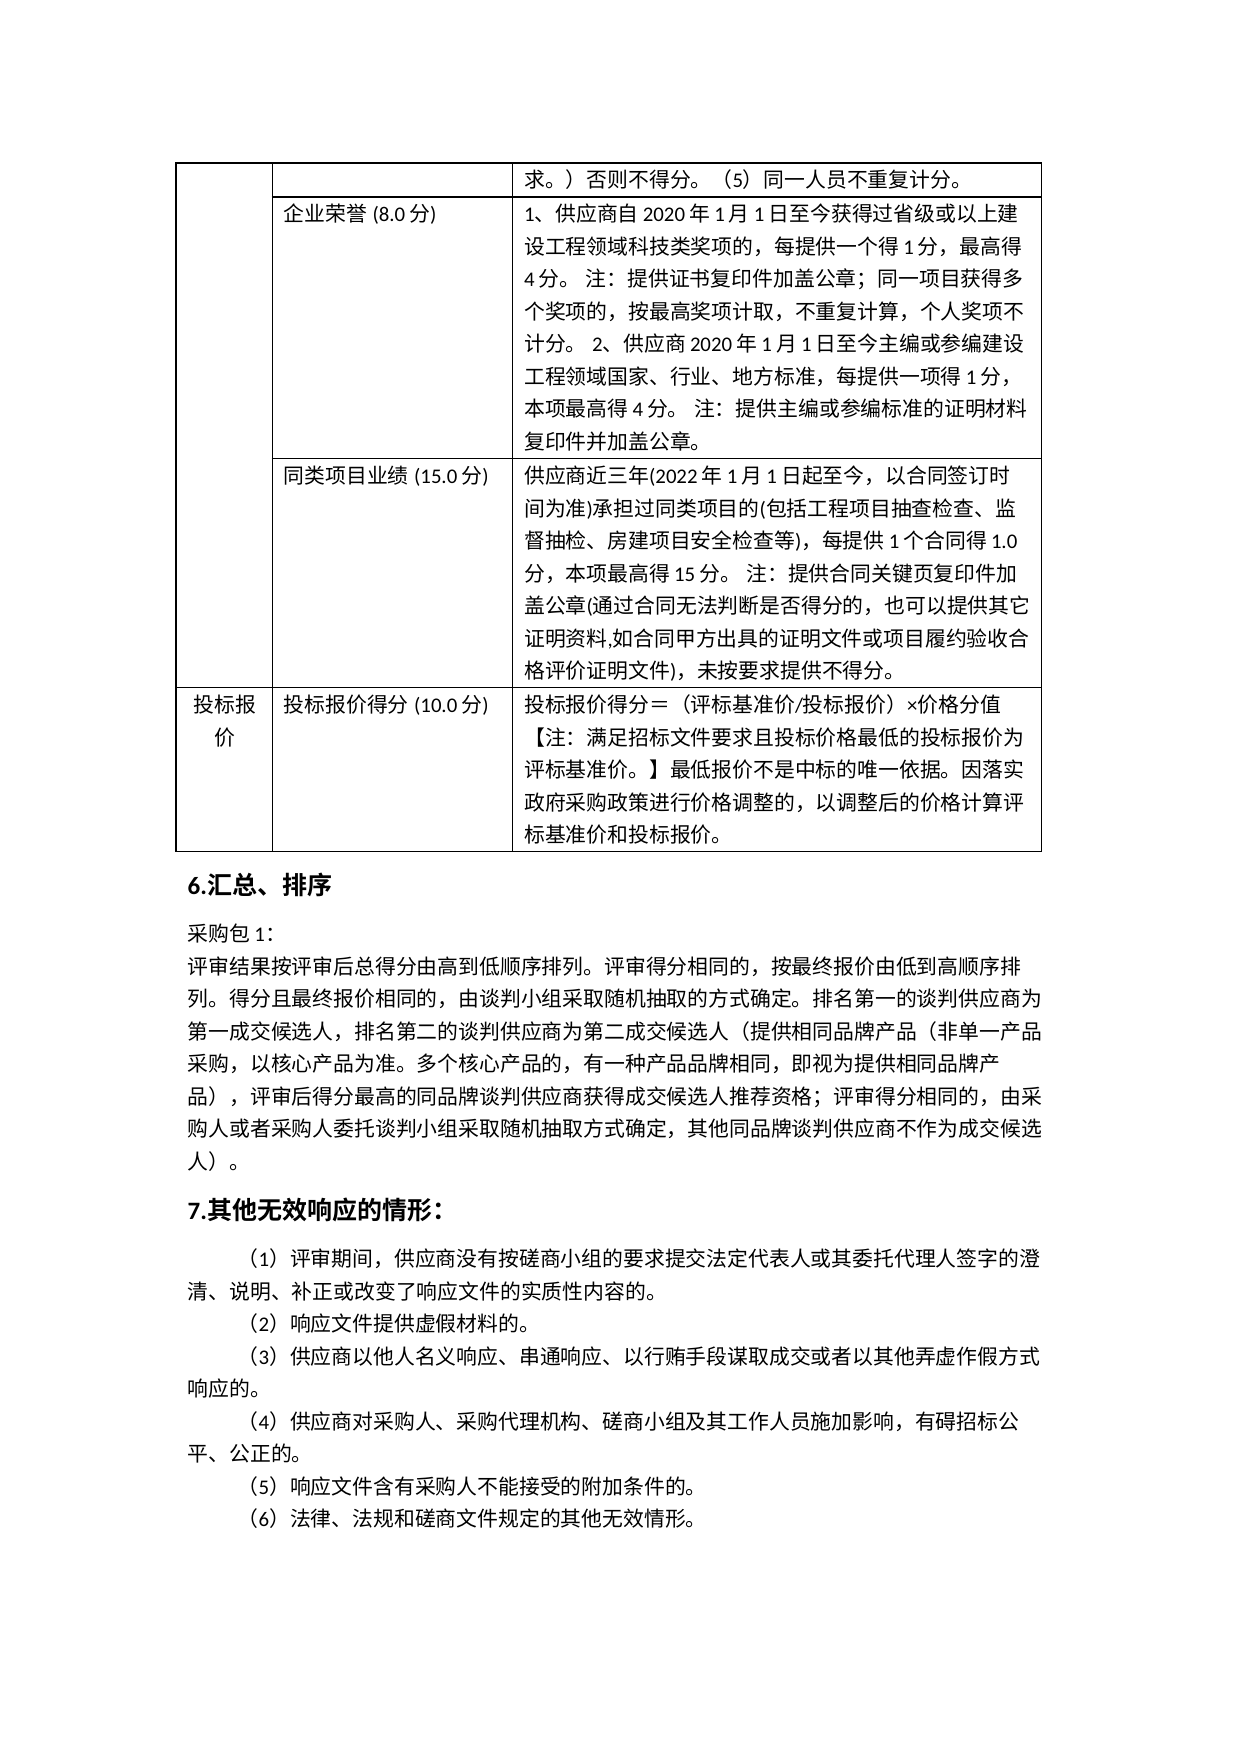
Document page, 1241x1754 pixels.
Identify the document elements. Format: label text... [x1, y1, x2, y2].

text 6.汇总、排序 [187, 852, 1053, 917]
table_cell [273, 164, 512, 196]
text （3）供应商以他人名义响应、串通响应、以行贿手段谋取成交或者以其他弄虚作假方式响应的。 [187, 1340, 1053, 1405]
table_cell 投标报价 [177, 688, 272, 851]
table_cell 供应商近三年(2022年1月1日起至今，以合同签订时间为准)承担过同类项目的(包括工程项目抽查检查、监督抽检、房建项目安全检查等)，每提供1个合同得1.0分，本项最高得15分。 注：提供合同关键页复印件加盖公章(通过合同无法判断是否得分的，也可以提供其它证明资料,如合同甲方出具的证明文件或项目履约验收合格评价证明文件)，未按要求提供不得分。 [513, 459, 1041, 687]
text （2）响应文件提供虚假材料的。 [187, 1307, 1053, 1340]
text （5）响应文件含有采购人不能接受的附加条件的。 [187, 1470, 1053, 1502]
text （1）评审期间，供应商没有按磋商小组的要求提交法定代表人或其委托代理人签字的澄清、说明、补正或改变了响应文件的实质性内容的。 [187, 1242, 1053, 1307]
text （4）供应商对采购人、采购代理机构、磋商小组及其工作人员施加影响，有碍招标公平、公正的。 [187, 1405, 1053, 1470]
table_cell 1、供应商自2020年1月1日至今获得过省级或以上建设工程领域科技类奖项的，每提供一个得1分，最高得4分。 注：提供证书复印件加盖公章；同一项目获得多个奖项的，按最高奖项计取，不重复计算，个人奖项不计分。 2、供应商2020年1月1日至今主编或参编建设工程领域国家、行业、地方标准，每提供一项得1分，本项最高得4分。 注：提供主编或参编标准的证明材料复印件并加盖公章。 [513, 198, 1041, 458]
text 7.其他无效响应的情形： [187, 1177, 1053, 1242]
table_cell 同类项目业绩 (15.0分) [273, 459, 512, 687]
table_cell 企业荣誉 (8.0分) [273, 198, 512, 458]
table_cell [513, 164, 1041, 196]
text 采购包1： [187, 917, 1053, 950]
text 评审结果按评审后总得分由高到低顺序排列。评审得分相同的，按最终报价由低到高顺序排列。得分且最终报价相同的，由谈判小组采取随机抽取的方式确定。排名第一的谈判供应商为第一成交候选人，排名第二的谈判供应商为第二成交候选人（提供相同品牌产品（非单一产品采购，以核心产品为准。多个核心产品的，有一种产品品牌相同，即视为提供相同品牌产品），评审后得分最高的同品牌谈判供应商获得成交候选人推荐资格；评审得分相同的，由采购人或者采购人委托谈判小组采取随机抽取方式确定，其他同品牌谈判供应商不作为成交候选人）。 [187, 950, 1053, 1177]
text （6）法律、法规和磋商文件规定的其他无效情形。 [187, 1502, 1053, 1535]
table_cell 投标报价得分＝（评标基准价/投标报价）×价格分值【注：满足招标文件要求且投标价格最低的投标报价为评标基准价。】最低报价不是中标的唯一依据。因落实政府采购政策进行价格调整的，以调整后的价格计算评标基准价和投标报价。 [513, 688, 1041, 851]
table_cell 投标报价得分 (10.0分) [273, 688, 512, 851]
